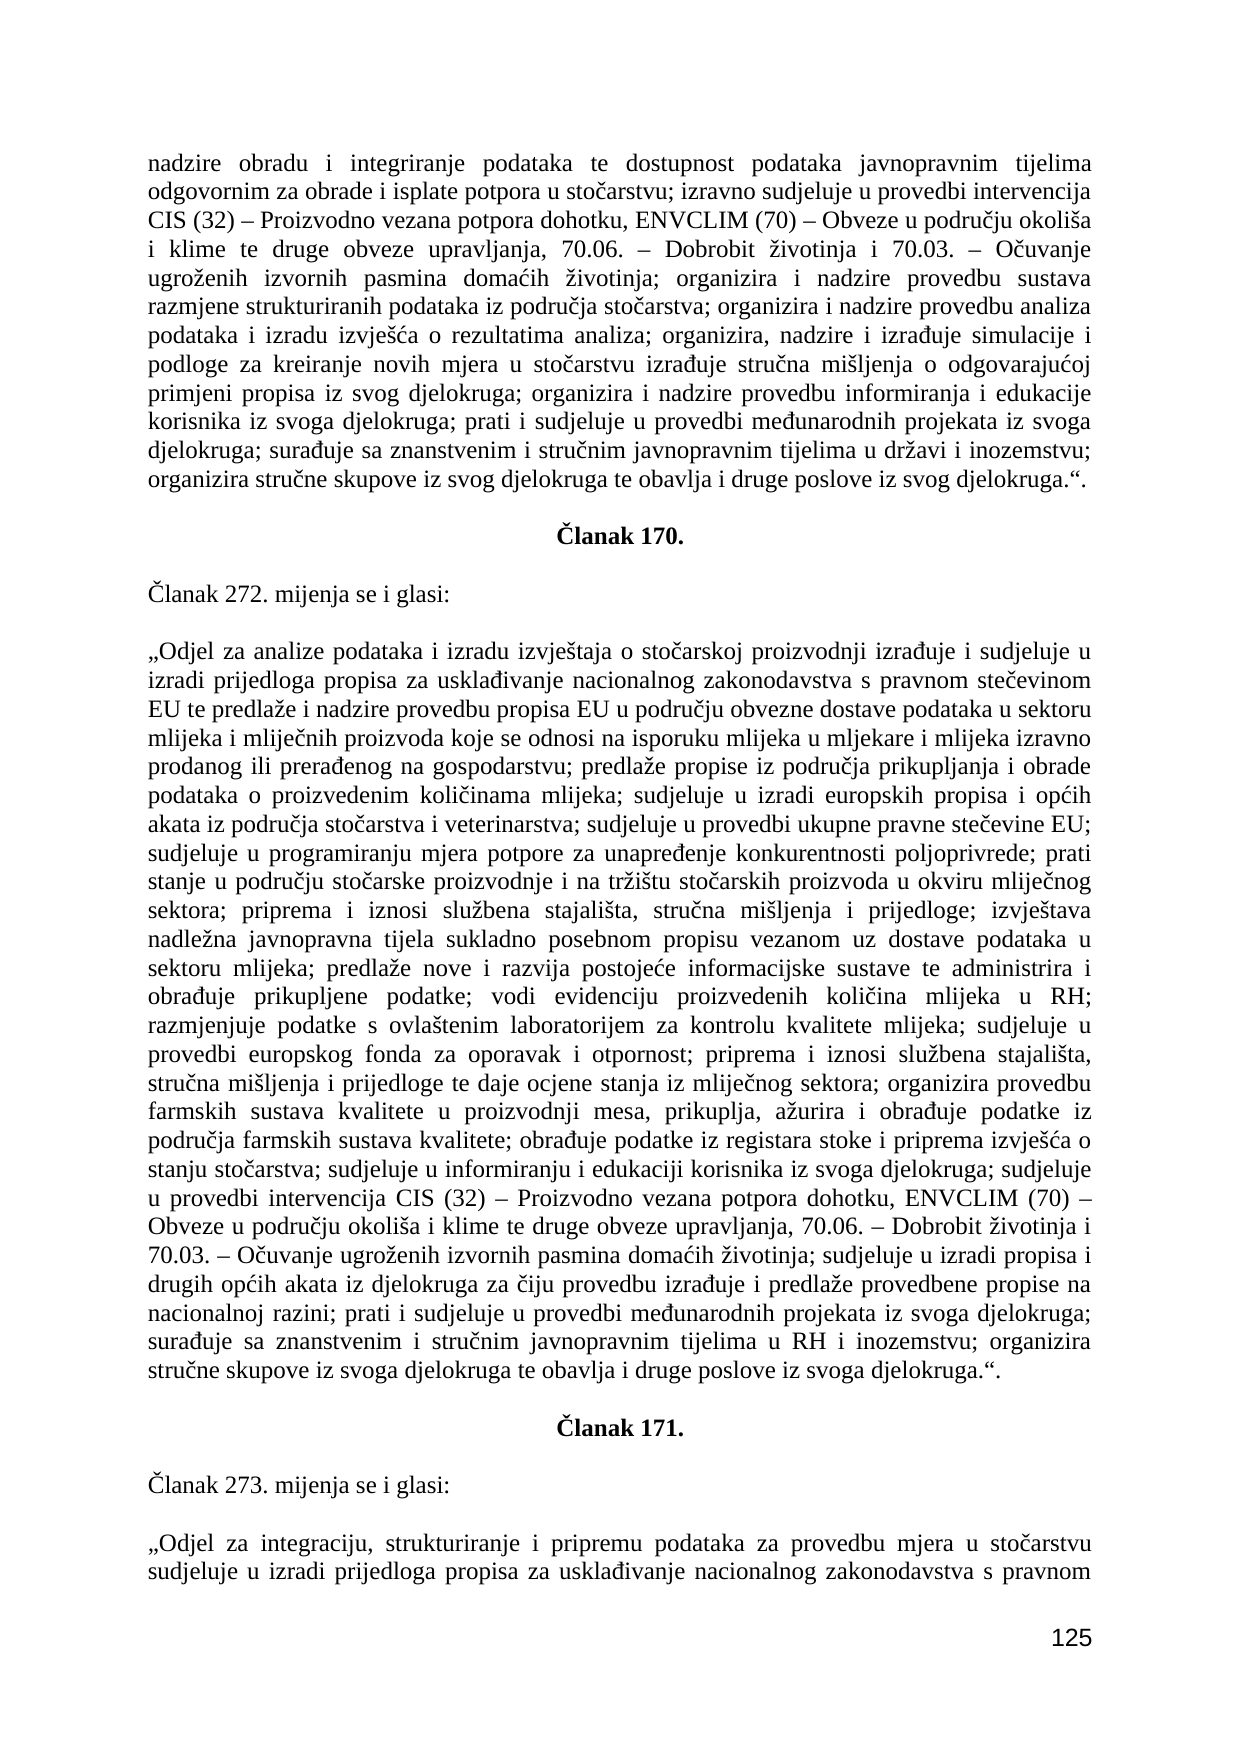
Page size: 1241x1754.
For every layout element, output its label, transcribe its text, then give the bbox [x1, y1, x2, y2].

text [148, 1528, 1092, 1585]
text Članak 170. [148, 521, 1092, 550]
text Članak 171. [148, 1413, 1092, 1441]
text „Odjel za analize podataka i izradu izvještaja o stočarskoj proizvodnji izrađuje i sudjeluje u izradi prijedloga propisa za usklađivanje nacionalnog zakonodavstva s pravnom stečevinom EU te predlaže i nadzire provedbu propisa EU u području obvezne dostave podataka u sektoru mlijeka i mliječnih proizvoda koje se odnosi na isporuku mlijeka u mljekare i mlijeka izravno prodanog ili prerađenog na gospodarstvu; predlaže propise iz područja prikupljanja i obrade podataka o proizvedenim količinama mlijeka; sudjeluje u izradi europskih propisa i općih akata iz područja stočarstva i veterinarstva; sudjeluje u provedbi ukupne pravne stečevine EU; sudjeluje u programiranju mjera potpore za unapređenje konkurentnosti poljoprivrede; prati stanje u području stočarske proizvodnje i na tržištu stočarskih proizvoda u okviru mliječnog sektora; priprema i iznosi službena stajališta, stručna mišljenja i prijedloge; izvještava nadležna javnopravna tijela sukladno posebnom propisu vezanom uz dostave podataka u sektoru mlijeka; predlaže nove i razvija postojeće informacijske sustave te administrira i obrađuje prikupljene podatke; vodi evidenciju proizvedenih količina mlijeka u RH; razmjenjuje podatke s ovlaštenim laboratorijem za kontrolu kvalitete mlijeka; sudjeluje u provedbi europskog fonda za oporavak i otpornost; priprema i iznosi službena stajališta, stručna mišljenja i prijedloge te daje ocjene stanja iz mliječnog sektora; organizira provedbu farmskih sustava kvalitete u proizvodnji mesa, prikuplja, ažurira i obrađuje podatke iz područja farmskih sustava kvalitete; obrađuje podatke iz registara stoke i priprema izvješća o stanju stočarstva; sudjeluje u informiranju i edukaciji korisnika iz svoga djelokruga; sudjeluje u provedbi intervencija CIS (32) – Proizvodno vezana potpora dohotku, ENVCLIM (70) – Obveze u području okoliša i klime te druge obveze upravljanja, 70.06. – Dobrobit životinja i 70.03. – Očuvanje ugroženih izvornih pasmina domaćih životinja; sudjeluje u izradi propisa i drugih općih akata iz djelokruga za čiju provedbu izrađuje i predlaže provedbene propise na nacionalnoj razini; prati i sudjeluje u provedbi međunarodnih projekata iz svoga djelokruga; surađuje sa znanstvenim i stručnim javnopravnim tijelima u RH i inozemstvu; organizira stručne skupove iz svoga djelokruga te obavlja i druge poslove iz svoga djelokruga.“. [148, 636, 1092, 1384]
text Članak 272. mijenja se i glasi: [148, 579, 1092, 608]
text Članak 273. mijenja se i glasi: [148, 1470, 1092, 1499]
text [148, 148, 1092, 493]
